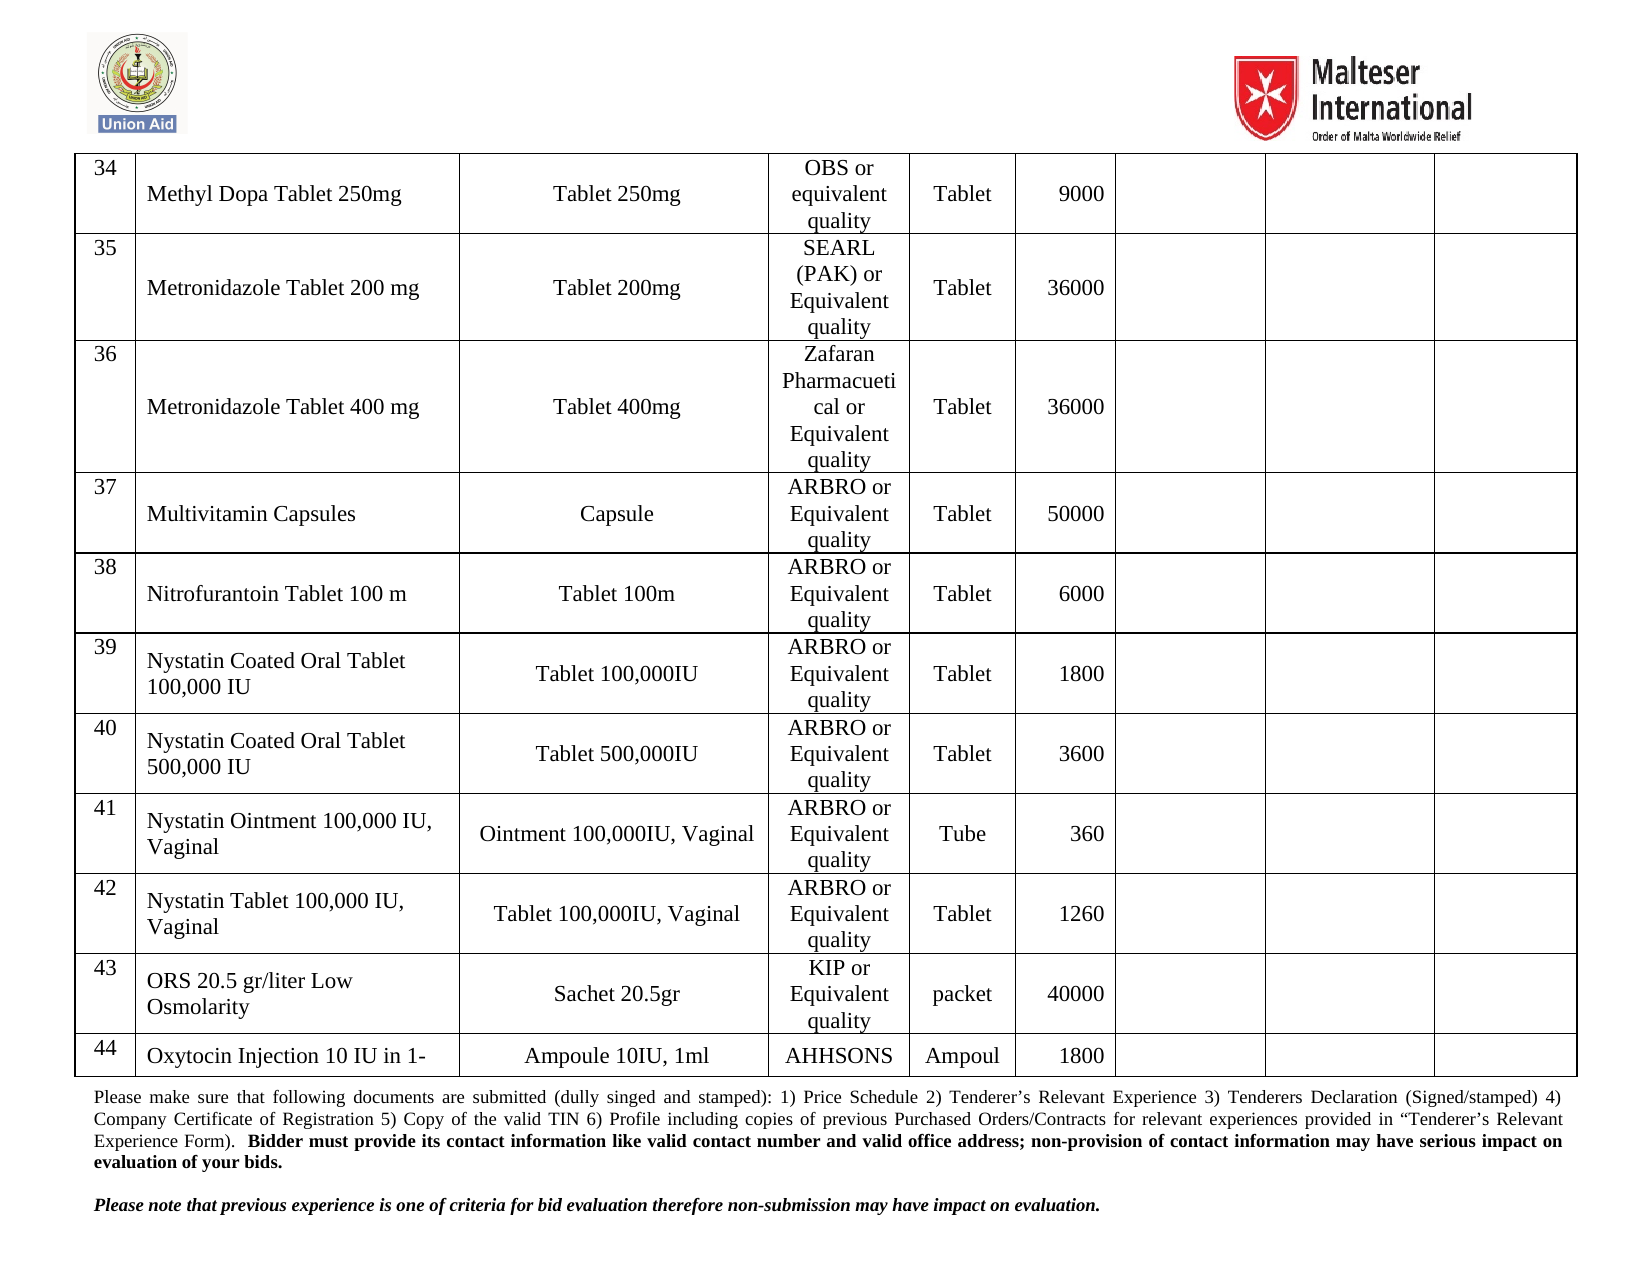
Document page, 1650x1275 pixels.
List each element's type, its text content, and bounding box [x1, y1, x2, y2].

table_cell 42 [76, 874, 135, 953]
table_cell Tablet [910, 473, 1015, 552]
table_cell AHHSONS or Equivalent quality [769, 1034, 909, 1076]
table_cell [1116, 154, 1265, 233]
table_cell ORS 20.5 gr/liter Low Osmolarity [136, 954, 459, 1033]
table_cell Tablet 200mg [460, 234, 768, 339]
table_cell [1116, 794, 1265, 873]
picture [1234, 56, 1472, 141]
table_cell [1266, 714, 1434, 793]
table_cell [1266, 554, 1434, 632]
table_cell 36000 [1016, 234, 1115, 339]
table_cell 34 [76, 154, 135, 233]
table_cell KIP or Equivalent quality [769, 954, 909, 1033]
table_cell 1260 [1016, 874, 1115, 953]
table_cell 50000 [1016, 473, 1115, 552]
table_cell [1266, 794, 1434, 873]
table_cell [1116, 473, 1265, 552]
table_cell Sachet 20.5gr [460, 954, 768, 1033]
table_cell [1116, 714, 1265, 793]
table_cell Tablet [910, 874, 1015, 953]
table_cell [1435, 341, 1576, 472]
table_cell [1266, 1034, 1434, 1076]
table_cell [1266, 954, 1434, 1033]
table_cell Tablet 250mg [460, 154, 768, 233]
table_cell Tablet 100m [460, 554, 768, 632]
table_cell Ointment 100,000IU, Vaginal [460, 794, 768, 873]
table_cell 6000 [1016, 554, 1115, 632]
table_cell 40 [76, 714, 135, 793]
table_cell Metronidazole Tablet 200 mg [136, 234, 459, 339]
table_cell [1116, 1034, 1265, 1076]
table_cell Nitrofurantoin Tablet 100 m [136, 554, 459, 632]
table_cell Nystatin Coated Oral Tablet 500,000 IU [136, 714, 459, 793]
table_cell [1266, 234, 1434, 339]
table_cell [1435, 874, 1576, 953]
table_cell [1435, 154, 1576, 233]
table_cell packet [910, 954, 1015, 1033]
table_cell [1116, 954, 1265, 1033]
table_cell 360 [1016, 794, 1115, 873]
table_cell Tablet [910, 554, 1015, 632]
table_cell 39 [76, 634, 135, 713]
table_cell [1116, 874, 1265, 953]
table_cell Methyl Dopa Tablet 250mg [136, 154, 459, 233]
table_cell Tablet 500,000IU [460, 714, 768, 793]
table_cell [1266, 634, 1434, 713]
table_cell [1116, 634, 1265, 713]
table_cell ARBRO or Equivalent quality [769, 794, 909, 873]
table_cell 40000 [1016, 954, 1115, 1033]
table_cell Tablet 100,000IU, Vaginal [460, 874, 768, 953]
table_cell Tablet 100,000IU [460, 634, 768, 713]
table_cell ARBRO or Equivalent quality [769, 874, 909, 953]
table_cell ARBRO or Equivalent quality [769, 634, 909, 713]
table_cell 3600 [1016, 714, 1115, 793]
table_cell [1435, 473, 1576, 552]
table_cell [1116, 234, 1265, 339]
table_cell 35 [76, 234, 135, 339]
table_cell [1435, 794, 1576, 873]
table_cell 1800 [1016, 634, 1115, 713]
table_cell [1435, 554, 1576, 632]
table_cell ARBRO or Equivalent quality [769, 714, 909, 793]
table_cell 1800 [1016, 1034, 1115, 1076]
table_cell Nystatin Ointment 100,000 IU, Vaginal [136, 794, 459, 873]
table_cell [1266, 473, 1434, 552]
table_cell 44 [76, 1034, 135, 1076]
table_cell Zafaran Pharmacuetical or Equivalent quality [769, 341, 909, 472]
table_cell [1116, 554, 1265, 632]
table_cell OBS or equivalent quality [769, 154, 909, 233]
table_cell 37 [76, 473, 135, 552]
table_cell Tablet [910, 341, 1015, 472]
table_cell [1435, 1034, 1576, 1076]
table_cell [1266, 874, 1434, 953]
table_cell [1116, 341, 1265, 472]
table_cell [1435, 634, 1576, 713]
table_cell Ampoule [910, 1034, 1015, 1076]
table_cell Oxytocin Injection 10 IU in 1-ml ampoule [136, 1034, 459, 1076]
picture [86, 32, 188, 134]
table_cell 41 [76, 794, 135, 873]
table_cell Tablet 400mg [460, 341, 768, 472]
table_cell SEARL (PAK) or Equivalent quality [769, 234, 909, 339]
table_cell Nystatin Coated Oral Tablet 100,000 IU [136, 634, 459, 713]
table_cell 9000 [1016, 154, 1115, 233]
table_cell Metronidazole Tablet 400 mg [136, 341, 459, 472]
table_cell ARBRO or Equivalent quality [769, 473, 909, 552]
table_cell Capsule [460, 473, 768, 552]
table_cell [1435, 954, 1576, 1033]
table_cell [1266, 154, 1434, 233]
table_cell [1435, 714, 1576, 793]
table_cell Tablet [910, 634, 1015, 713]
table_cell ARBRO or Equivalent quality [769, 554, 909, 632]
table_cell Tablet [910, 234, 1015, 339]
table_cell [1266, 341, 1434, 472]
table_cell Ampoule 10IU, 1ml [460, 1034, 768, 1076]
table_cell 36 [76, 341, 135, 472]
table_cell Tube [910, 794, 1015, 873]
table_cell [1435, 234, 1576, 339]
table_cell 38 [76, 554, 135, 632]
table_cell 43 [76, 954, 135, 1033]
table_cell Nystatin Tablet 100,000 IU, Vaginal [136, 874, 459, 953]
table_cell Tablet [910, 154, 1015, 233]
table_cell Multivitamin Capsules [136, 473, 459, 552]
table_cell Tablet [910, 714, 1015, 793]
table_cell 36000 [1016, 341, 1115, 472]
